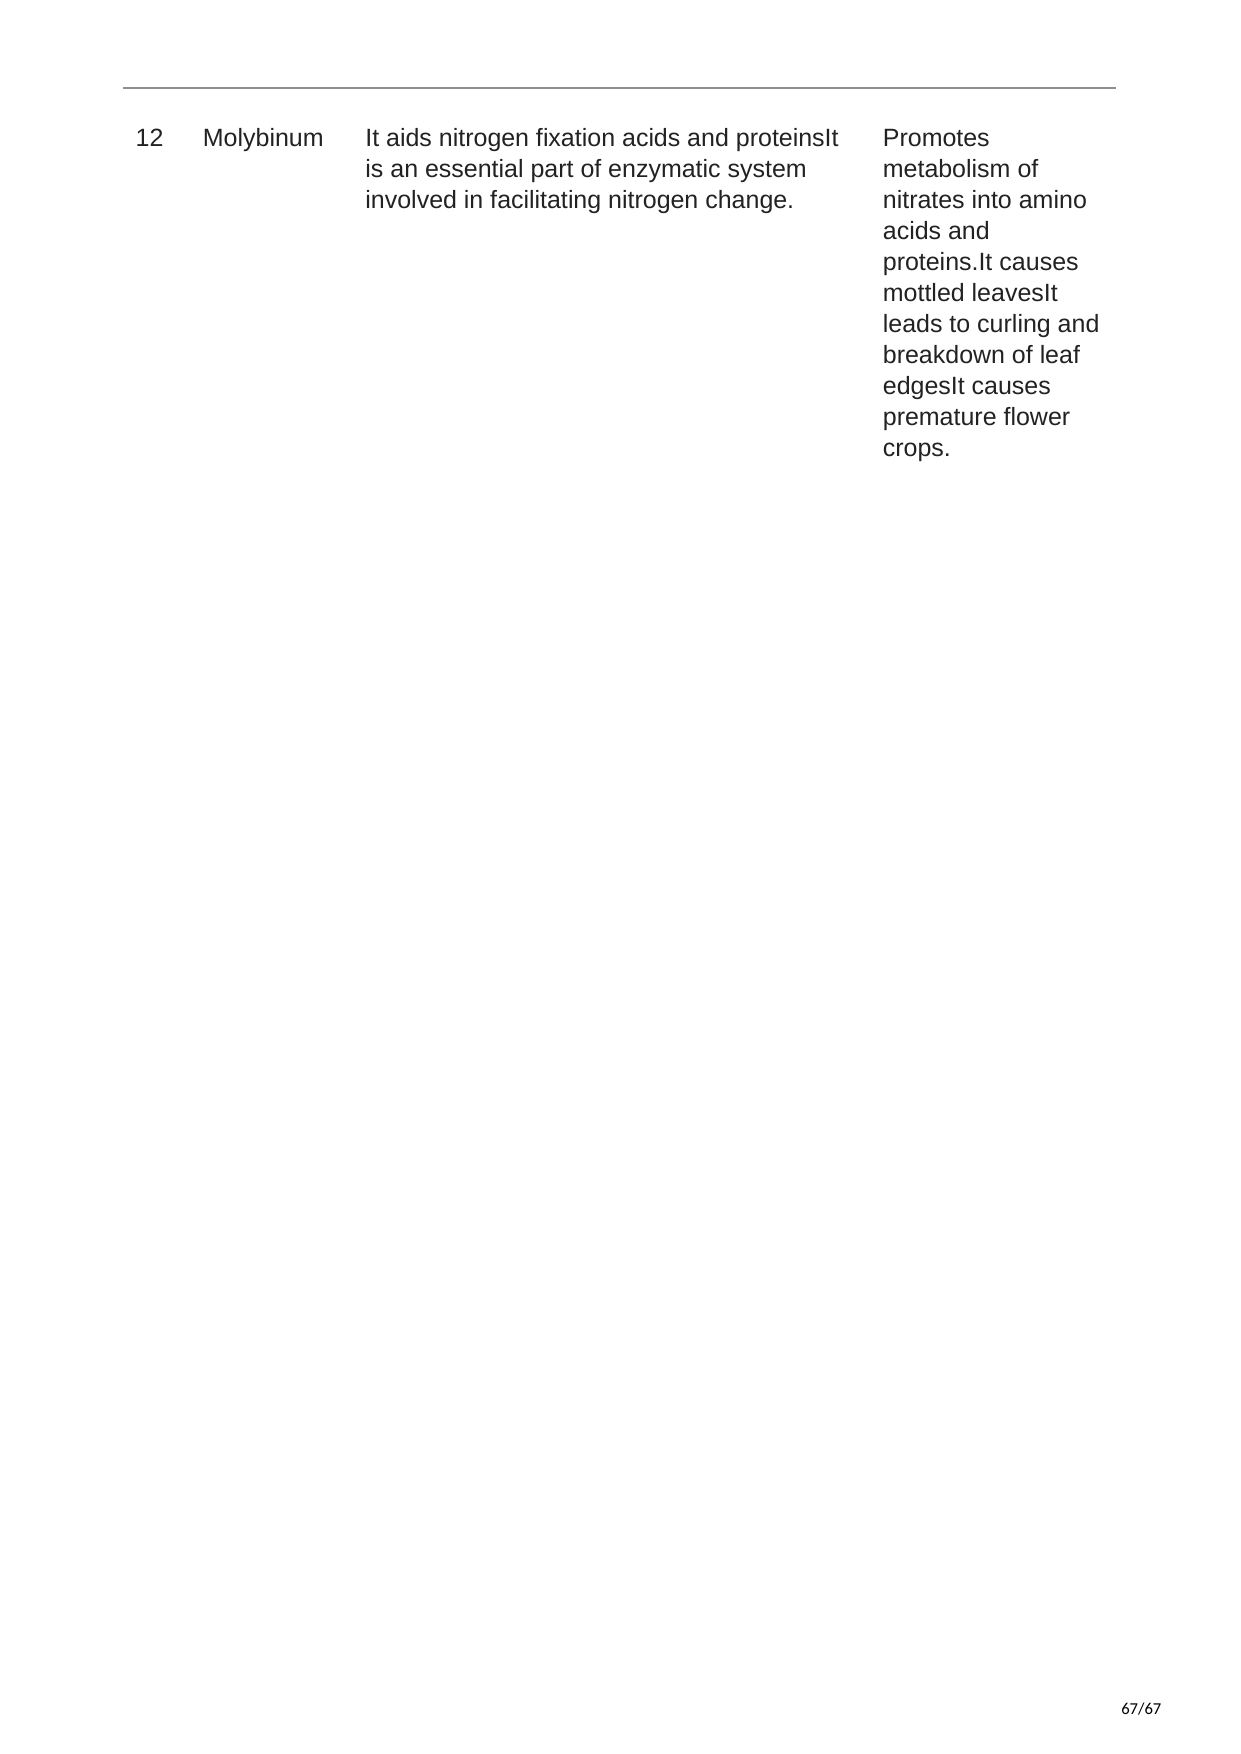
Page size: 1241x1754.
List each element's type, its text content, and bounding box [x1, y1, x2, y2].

table_header It aids nitrogen fixation acids and proteinsIt is an essential part of enzymatic system involved in facilitating nitrogen change. [365, 123, 883, 464]
table_header Promotes metabolism of nitrates into amino acids and proteins.It causes mottled leavesIt leads to curling and breakdown of leaf edgesIt causes premature flower crops. [883, 123, 1099, 464]
table_header 12 [135, 123, 203, 464]
table_header Molybinum [203, 123, 365, 464]
